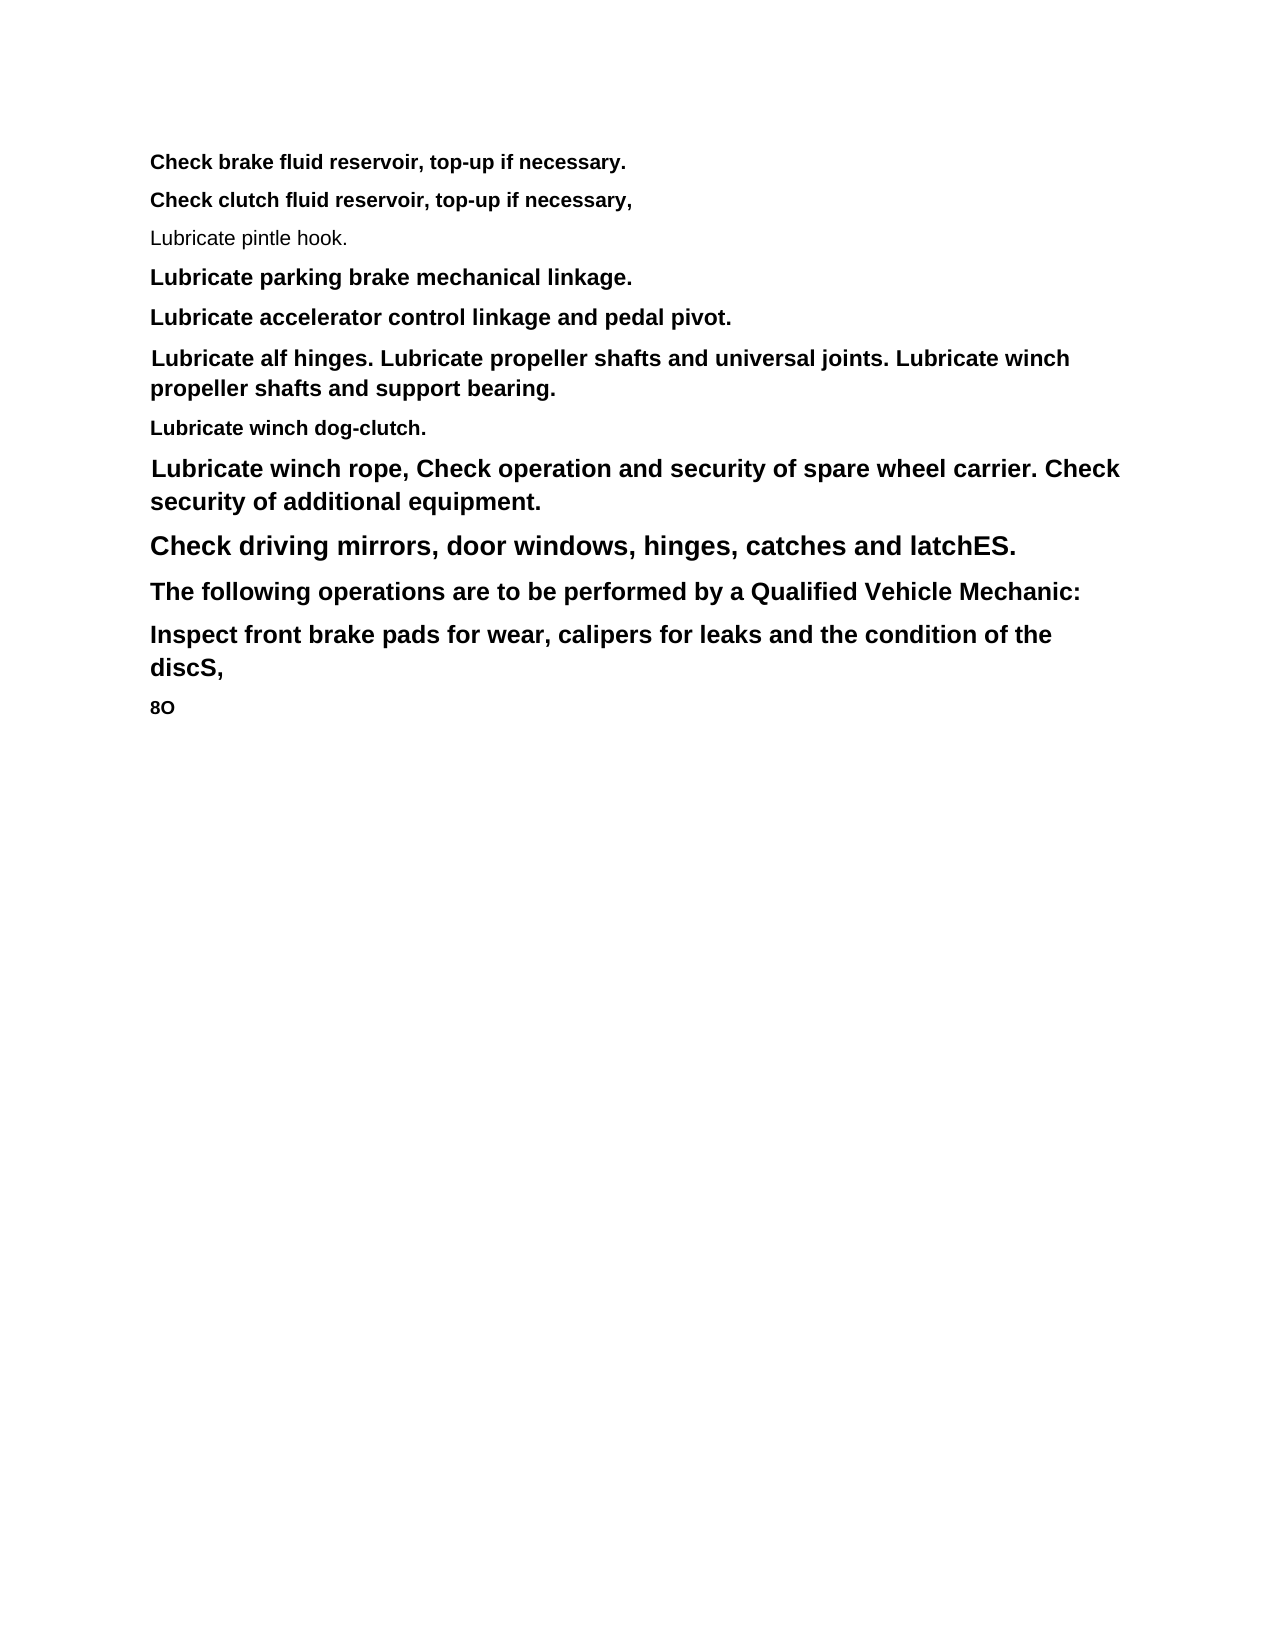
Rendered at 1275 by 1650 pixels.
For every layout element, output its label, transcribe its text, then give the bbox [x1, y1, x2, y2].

text Lubricate alf hinges. Lubricate propeller shafts and universal joints. Lubricate winch propeller shafts and support bearing. [150, 345, 1125, 402]
text Check brake fluid reservoir, top-up if necessary. [150, 150, 1125, 174]
text Lubricate pintle hook. [150, 226, 1125, 250]
text Check clutch fluid reservoir, top-up if necessary, [150, 188, 1125, 212]
text Lubricate parking brake mechanical linkage. [150, 264, 1125, 290]
text Lubricate winch dog-clutch. [150, 416, 1125, 440]
text Lubricate winch rope, Check operation and security of spare wheel carrier. Check security of additional equipment. [150, 454, 1125, 516]
text 8O [150, 696, 1125, 718]
text Inspect front brake pads for wear, calipers for leaks and the condition of the discS, [150, 620, 1125, 682]
text Check driving mirrors, door windows, hinges, catches and latchES. [150, 530, 1125, 561]
text The following operations are to be performed by a Qualified Vehicle Mechanic: [150, 577, 1125, 605]
text Lubricate accelerator control linkage and pedal pivot. [150, 304, 1125, 331]
